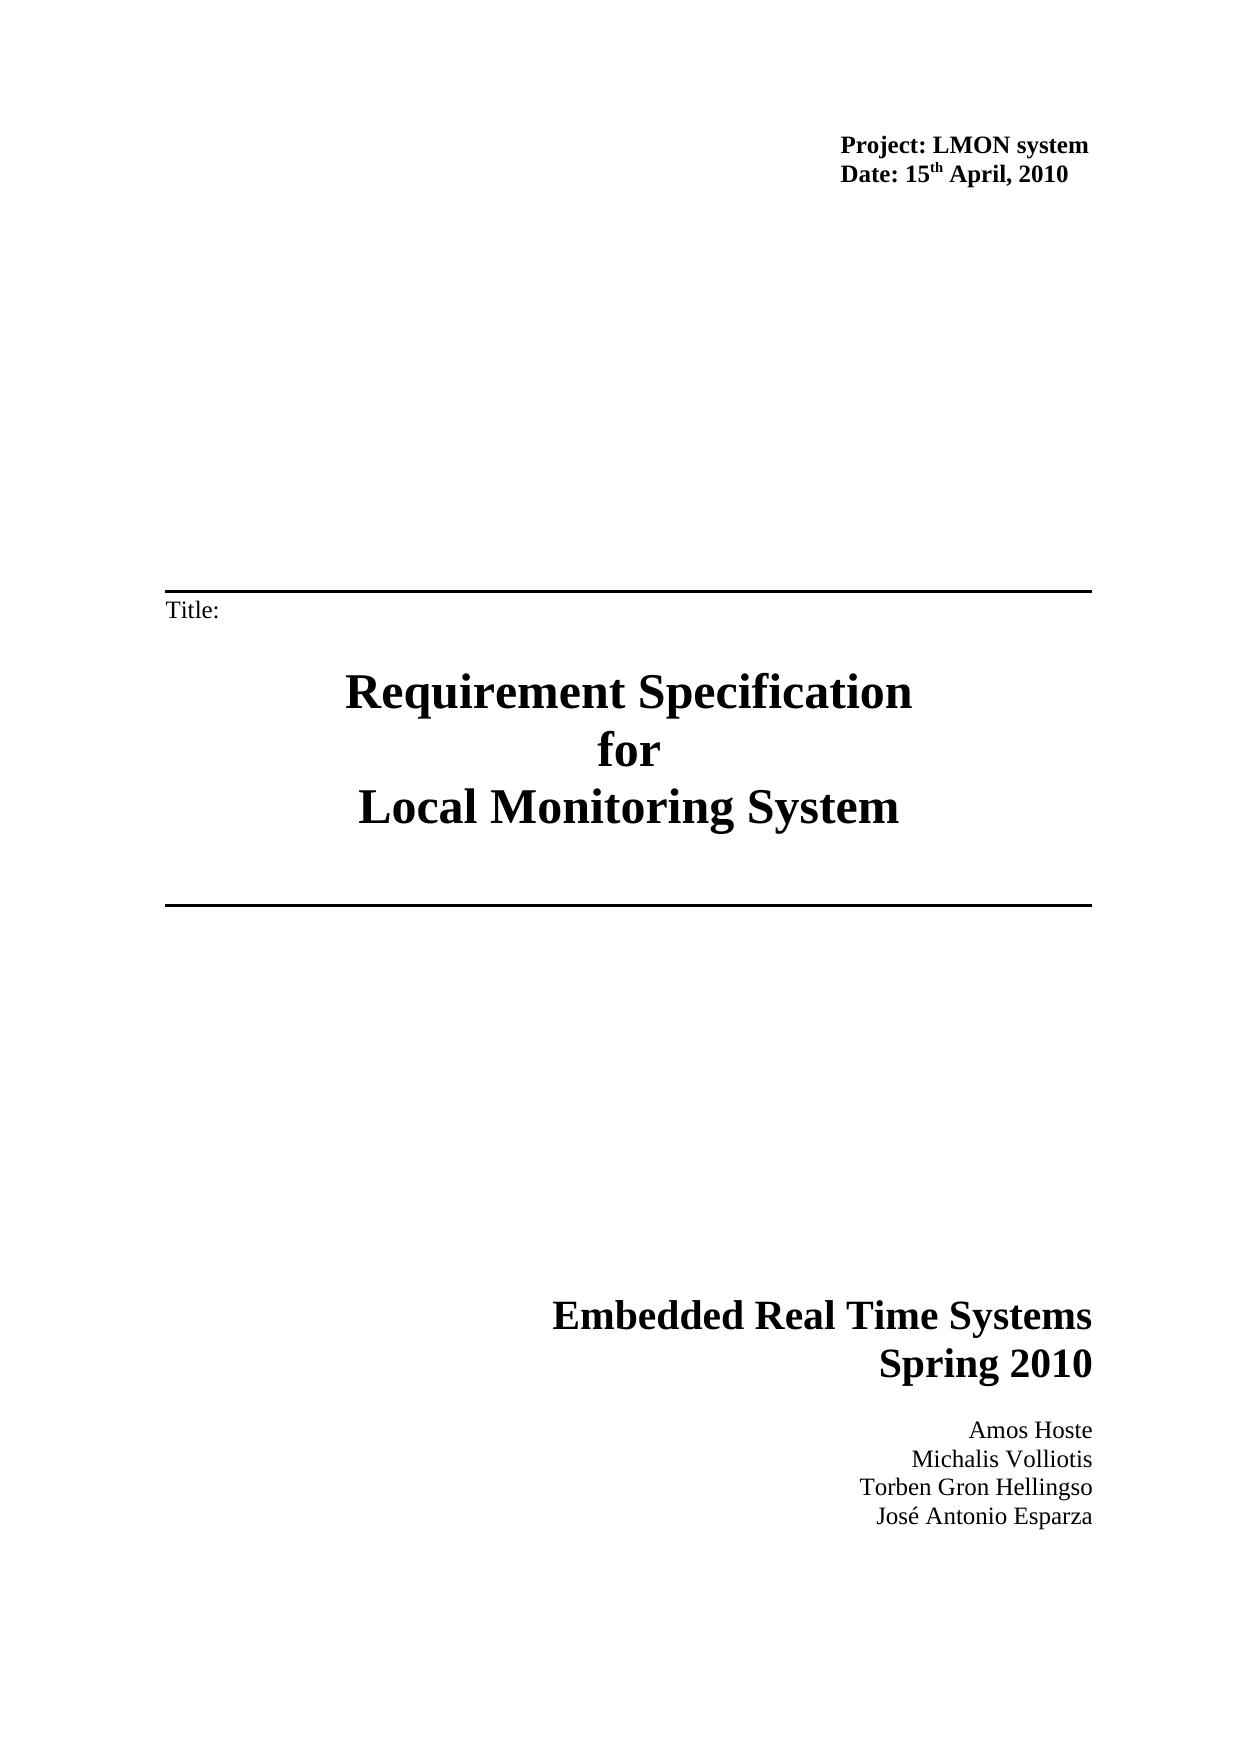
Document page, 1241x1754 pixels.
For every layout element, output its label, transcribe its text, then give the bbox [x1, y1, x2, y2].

text Spring 2010 [165, 1338, 1092, 1386]
text Project: LMON system [165, 130, 1092, 159]
text Michalis Volliotis [165, 1444, 1092, 1472]
text Title: [165, 593, 1092, 624]
text for [165, 720, 1092, 777]
text Local Monitoring System [165, 777, 1092, 835]
text Date: 15th April, 2010 [165, 159, 1092, 187]
text Amos Hoste [165, 1415, 1092, 1444]
text Torben Gron Hellingso [165, 1472, 1092, 1501]
text Requirement Specification [165, 662, 1092, 720]
text Embedded Real Time Systems [165, 1290, 1092, 1338]
text José Antonio Esparza [165, 1501, 1092, 1530]
